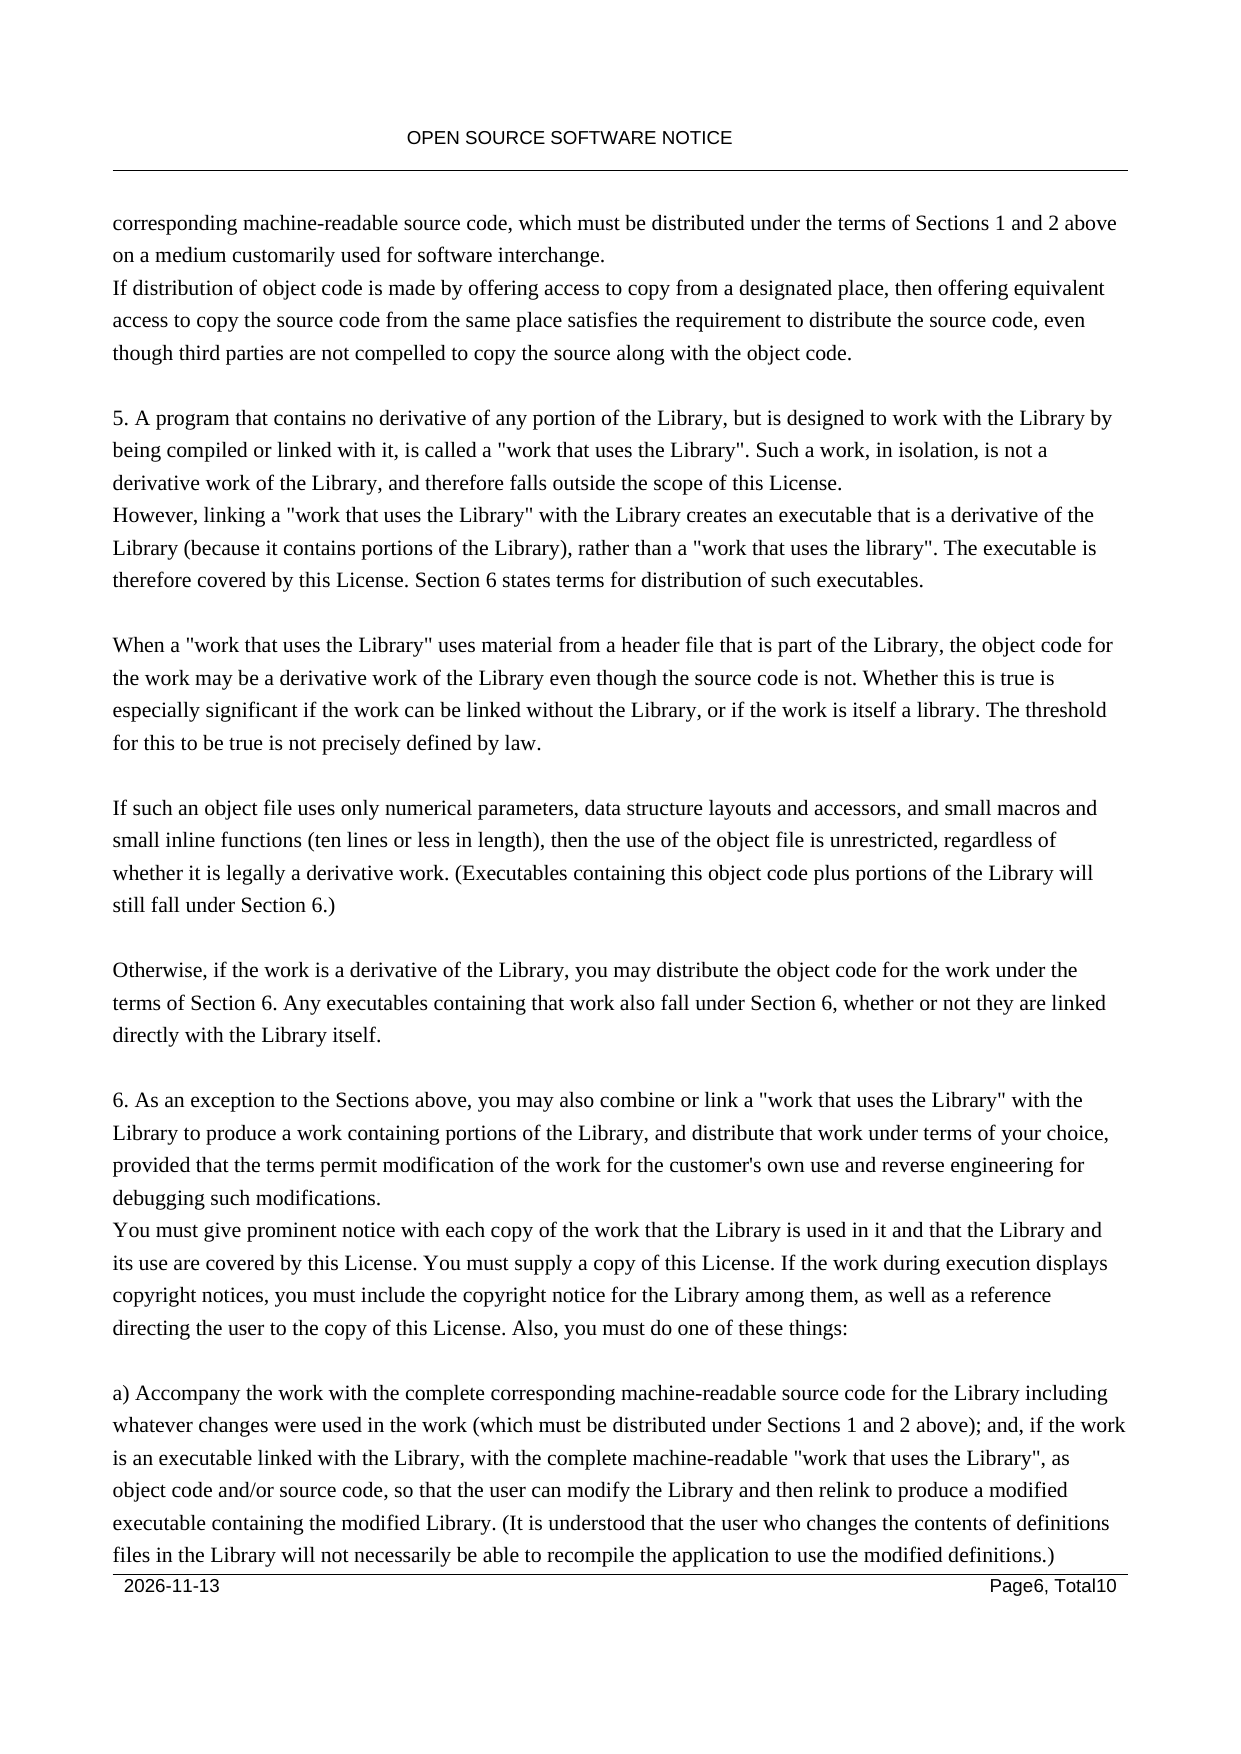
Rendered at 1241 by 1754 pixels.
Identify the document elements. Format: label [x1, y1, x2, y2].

text [112, 206, 1128, 1571]
